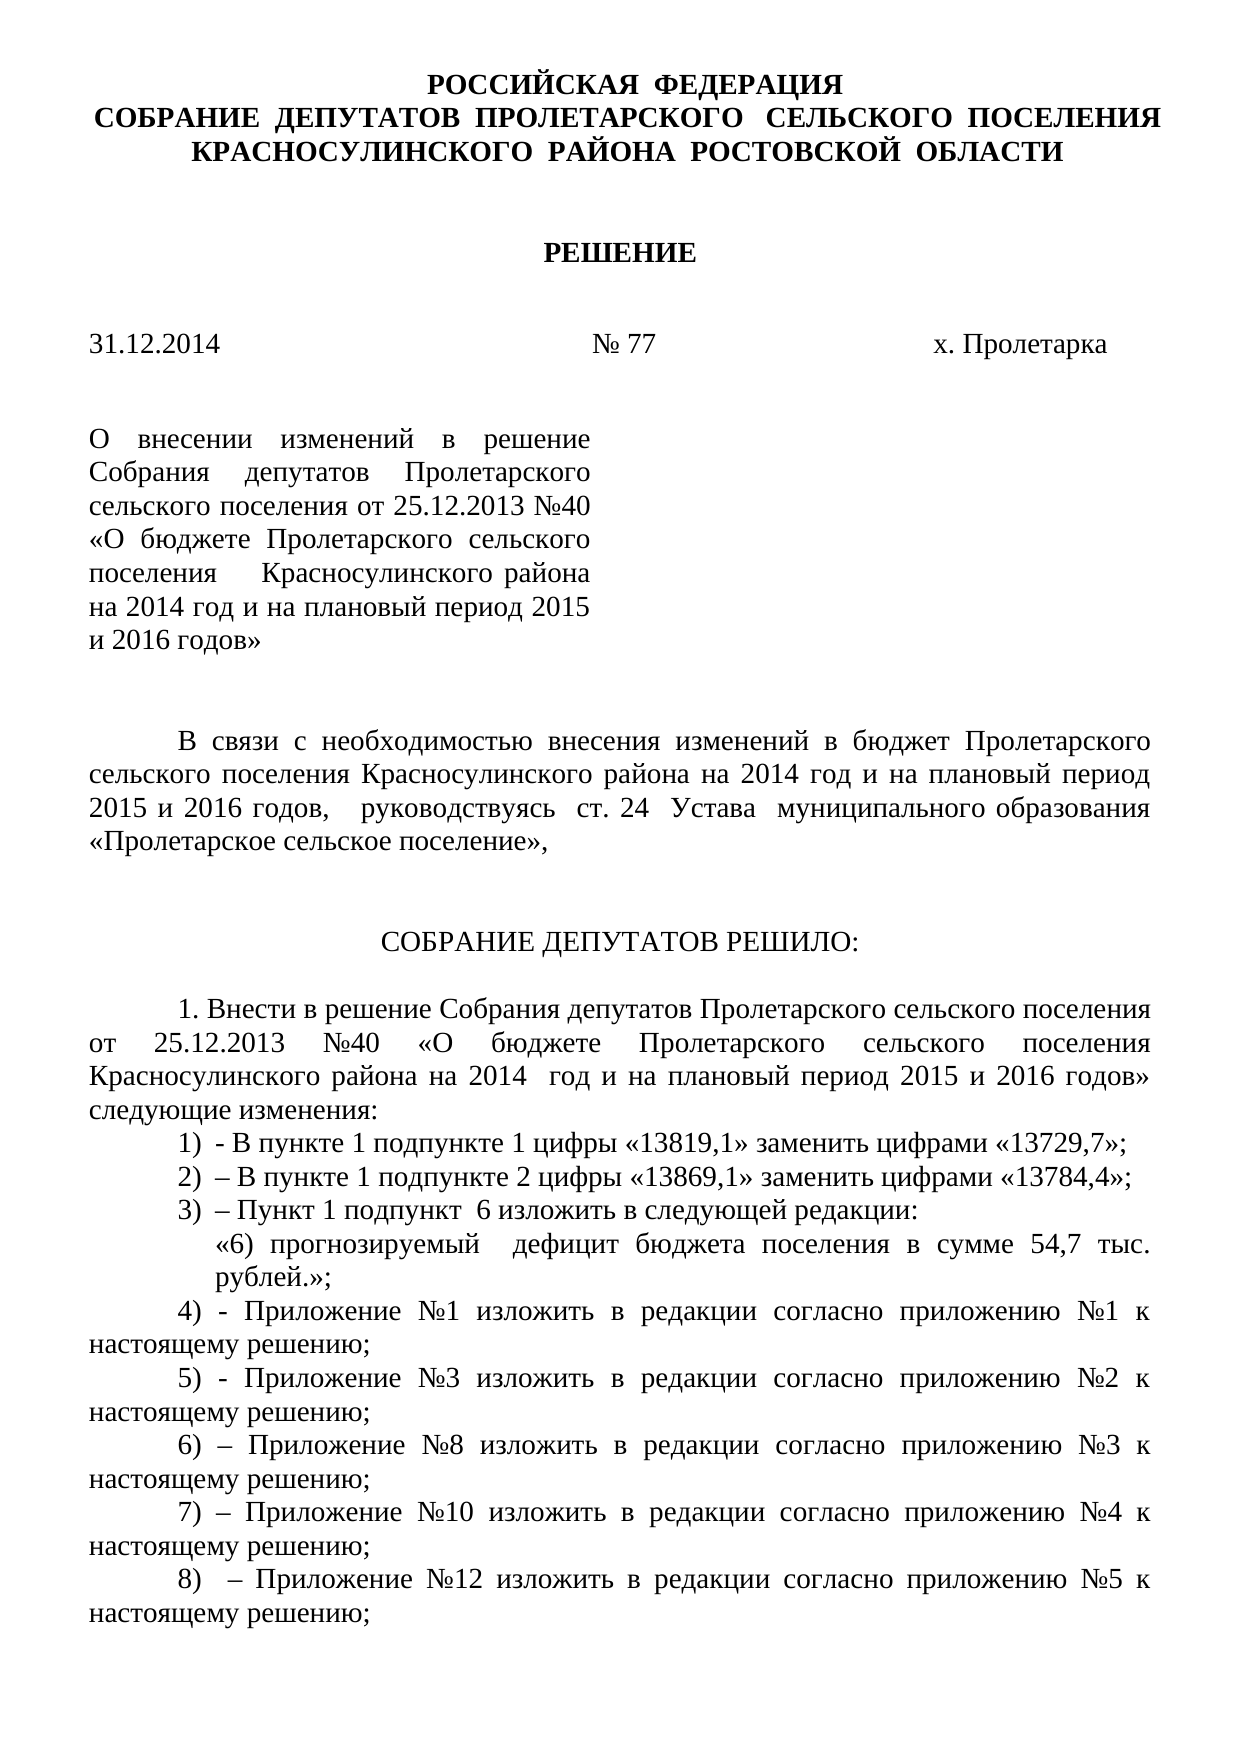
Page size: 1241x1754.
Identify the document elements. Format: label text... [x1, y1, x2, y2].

text СОБРАНИЕ ДЕПУТАТОВ ПРОЛЕТАРСКОГО СЕЛЬСКОГО ПОСЕЛЕНИЯ [89, 101, 1167, 134]
text «6) прогнозируемый дефицит бюджета поселения в сумме 54,7 тыс. рублей.»; [215, 1226, 1152, 1293]
text 8) – Приложение №12 изложить в редакции согласно приложению №5 к настоящему решению; [89, 1561, 1152, 1628]
list – Пункт 1 подпункт 6 изложить в следующей редакции: [177, 1192, 1152, 1226]
text КРАСНОСУЛИНСКОГО РАЙОНА РОСТОВСКОЙ ОБЛАСТИ [89, 134, 1167, 168]
text СОБРАНИЕ ДЕПУТАТОВ РЕШИЛО: [89, 924, 1152, 958]
list – В пункте 1 подпункте 2 цифры «13869,1» заменить цифрами «13784,4»; [177, 1159, 1152, 1192]
text 7) – Приложение №10 изложить в редакции согласно приложению №4 к настоящему решению; [89, 1494, 1152, 1561]
text О внесении изменений в решение Собрания депутатов Пролетарского сельского поселения от 25.12.2013 №40 «О бюджете Пролетарского сельского поселения Красносулинского района на 2014 год и на плановый период 2015 и 2016 годов» [89, 421, 591, 656]
text 6) – Приложение №8 изложить в редакции согласно приложению №3 к настоящему решению; [89, 1427, 1152, 1494]
text РОССИЙСКАЯ ФЕДЕРАЦИЯ [89, 67, 1167, 101]
list - В пункте 1 подпункте 1 цифры «13819,1» заменить цифрами «13729,7»; [177, 1125, 1152, 1159]
text 5) - Приложение №3 изложить в редакции согласно приложению №2 к настоящему решению; [89, 1360, 1152, 1427]
text 31.12.2014 № 77 х. Пролетарка [89, 326, 1152, 359]
text 4) - Приложение №1 изложить в редакции согласно приложению №1 к настоящему решению; [89, 1293, 1152, 1360]
text 1. Внести в решение Собрания депутатов Пролетарского сельского поселения от 25.12.2013 №40 «О бюджете Пролетарского сельского поселения Красносулинского района на 2014 год и на плановый период 2015 и 2016 годов» следующие изменения: [89, 991, 1152, 1125]
text В связи с необходимостью внесения изменений в бюджет Пролетарского сельского поселения Красносулинского района на 2014 год и на плановый период 2015 и 2016 годов, руководствуясь ст. 24 Устава муниципального образования «Пролетарское сельское поселение», [89, 723, 1152, 857]
text РЕШЕНИЕ [89, 235, 1152, 268]
